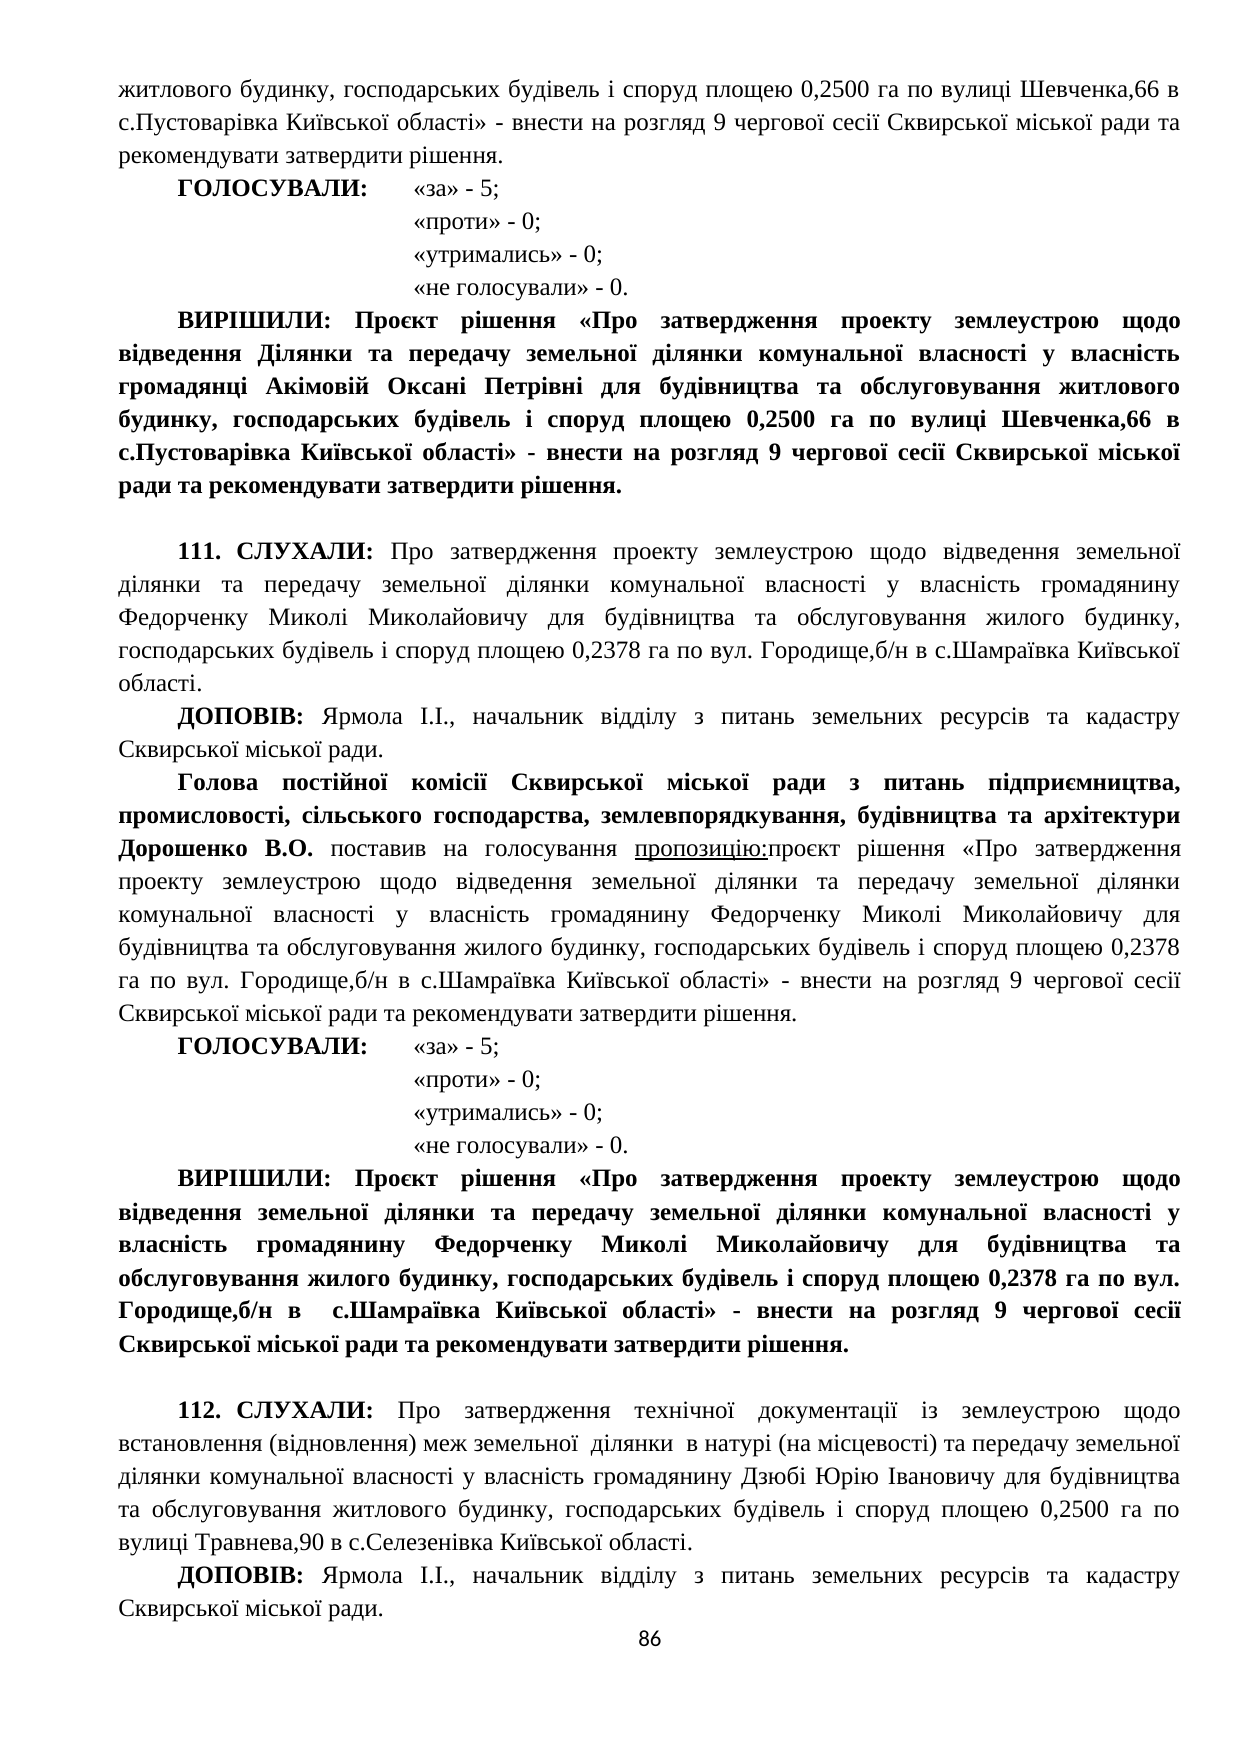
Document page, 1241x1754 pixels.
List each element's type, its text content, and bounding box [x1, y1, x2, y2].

text «не голосували» - 0. [118, 1131, 1181, 1159]
text «проти» - 0; [118, 1064, 1181, 1093]
text ВИРІШИЛИ: Проєкт рішення «Про затвердження проекту землеустрою щодо відведення земельної ділянки та передачу земельної ділянки комунальної власності у власність громадянину Федорченку Миколі Миколайовичу для будівництва та обслуговування жилого будинку, господарських будівель і споруд площею 0,2378 га по вул. Городище,б/н в с.Шамраївка Київської області» - внести на розгляд 9 чергової сесії Сквирської міської ради та рекомендувати затвердити рішення. [118, 1163, 1181, 1357]
text ДОПОВІВ: Ярмола І.І., начальник відділу з питань земельних ресурсів та кадастру Сквирської міської ради. [118, 1560, 1181, 1622]
text ГОЛОСУВАЛИ: «за» - 5; [118, 1031, 1181, 1060]
text ГОЛОСУВАЛИ: «за» - 5; [118, 173, 1181, 202]
text «утримались» - 0; [118, 1097, 1181, 1126]
text ВИРІШИЛИ: Проєкт рішення «Про затвердження проекту землеустрою щодо відведення Ділянки та передачу земельної ділянки комунальної власності у власність громадянці Акімовій Оксані Петрівні для будівництва та обслуговування житлового будинку, господарських будівель і споруд площею 0,2500 га по вулиці Шевченка,66 в с.Пустоварівка Київської області» - внести на розгляд 9 чергової сесії Сквирської міської ради та рекомендувати затвердити рішення. [118, 305, 1181, 499]
text ДОПОВІВ: Ярмола І.І., начальник відділу з питань земельних ресурсів та кадастру Сквирської міської ради. [118, 701, 1181, 763]
list СЛУХАЛИ: Про затвердження проекту землеустрою щодо відведення земельної ділянки та передачу земельної ділянки комунальної власності у власність громадянину Федорченку Миколі Миколайовичу для будівництва та обслуговування жилого будинку, господарських будівель і споруд площею 0,2378 га по вул. Городище,б/н в с.Шамраївка Київської області. [118, 536, 1181, 697]
text «утримались» - 0; [118, 239, 1181, 268]
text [118, 74, 1181, 169]
text Голова постійної комісії Сквирської міської ради з питань підприємництва, промисловості, сільського господарства, землевпорядкування, будівництва та архітектури Дорошенко В.О. поставив на голосування пропозицію:проєкт рішення «Про затвердження проекту землеустрою щодо відведення земельної ділянки та передачу земельної ділянки комунальної власності у власність громадянину Федорченку Миколі Миколайовичу для будівництва та обслуговування жилого будинку, господарських будівель і споруд площею 0,2378 га по вул. Городище,б/н в с.Шамраївка Київської області» - внести на розгляд 9 чергової сесії Сквирської міської ради та рекомендувати затвердити рішення. [118, 767, 1181, 1027]
text «проти» - 0; [118, 206, 1181, 235]
text «не голосували» - 0. [118, 272, 1181, 301]
list СЛУХАЛИ: Про затвердження технічної документації із землеустрою щодо встановлення (відновлення) меж земельної ділянки в натурі (на місцевості) та передачу земельної ділянки комунальної власності у власність громадянину Дзюбі Юрію Івановичу для будівництва та обслуговування житлового будинку, господарських будівель і споруд площею 0,2500 га по вулиці Травнева,90 в с.Селезенівка Київської області. [118, 1395, 1181, 1556]
